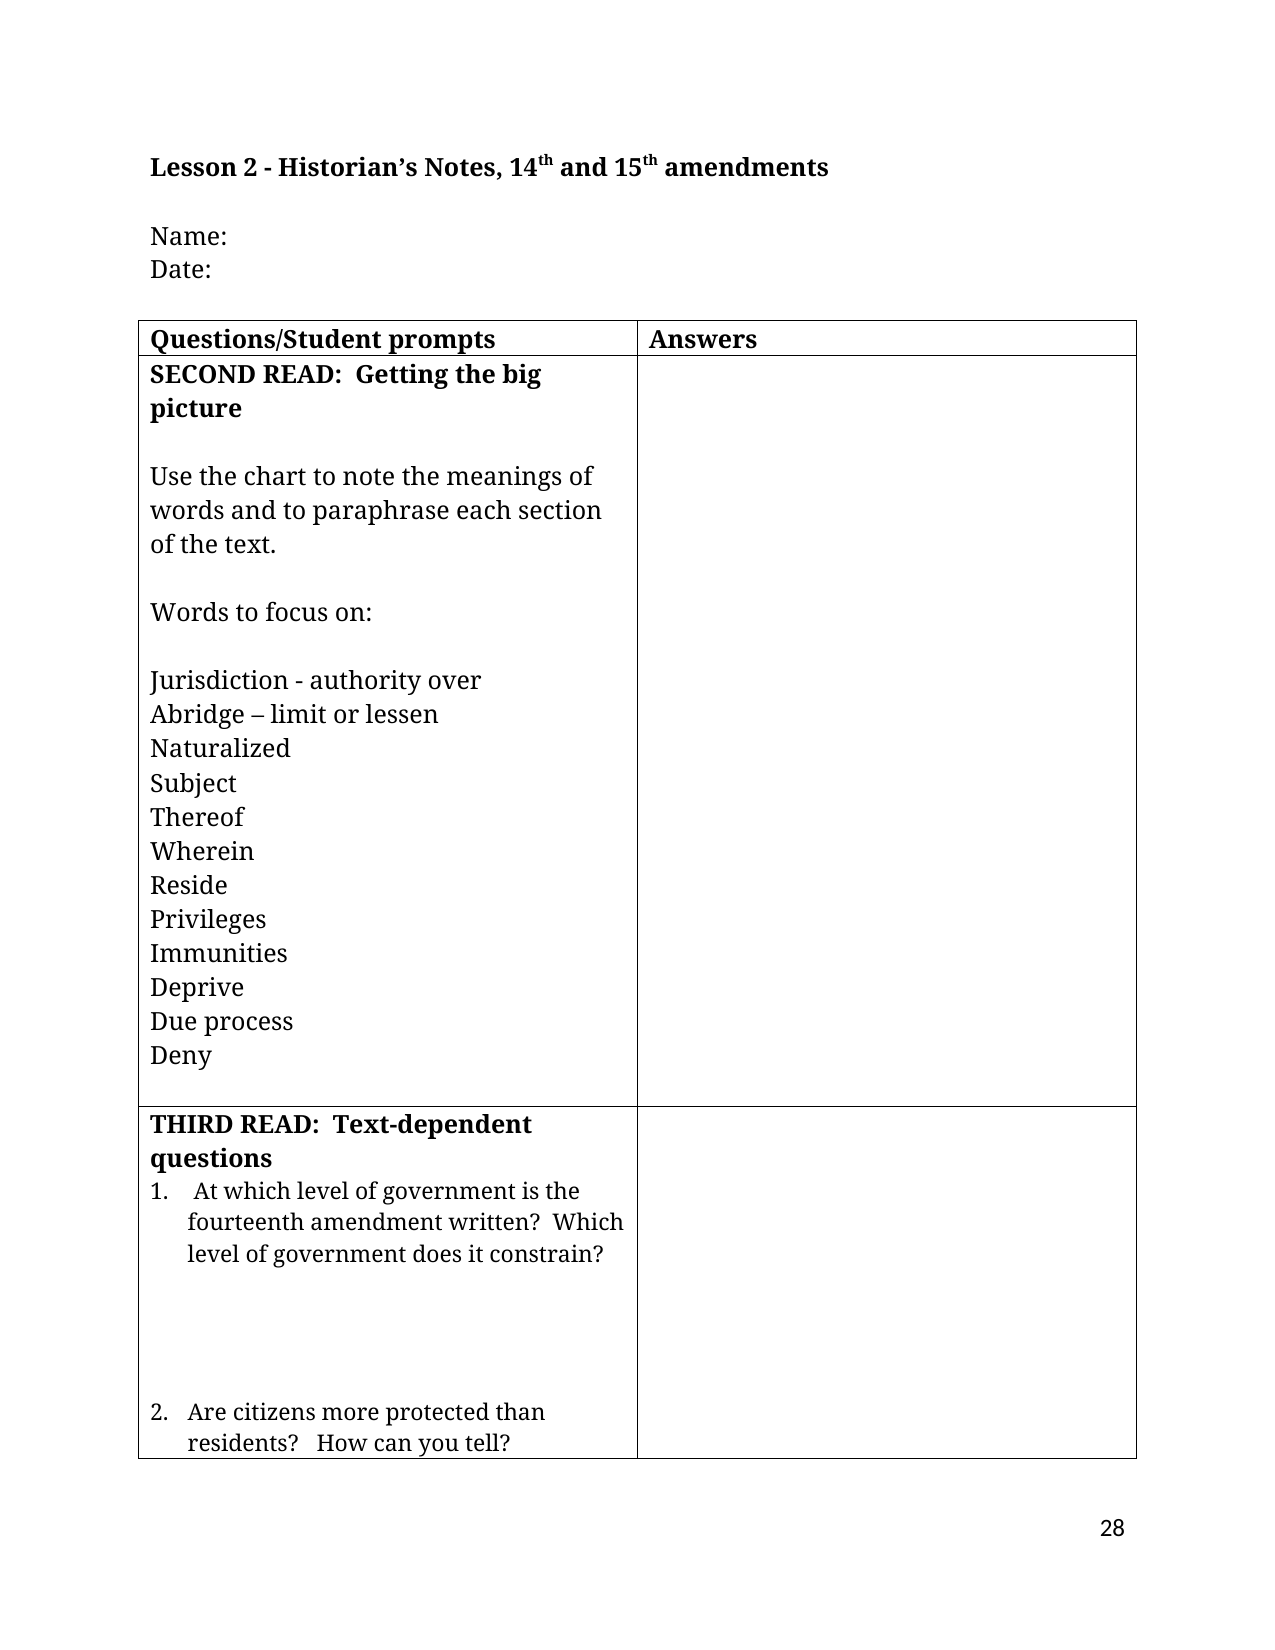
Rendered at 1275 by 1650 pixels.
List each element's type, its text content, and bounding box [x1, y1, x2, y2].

text Lesson 2 - Historian’s Notes, 14th and 15th amendments [150, 150, 1125, 184]
table_header Answers [638, 321, 1136, 355]
table_cell [638, 356, 1136, 1106]
table_cell SECOND READ: Getting the big picture Use the chart to note the meanings of words and to paraphrase each section of the text. Words to focus on: Jurisdiction - authority over Abridge – limit or lessen Naturalized Subject Thereof Wherein Reside Privileges Immunities Deprive Due process Deny [139, 356, 637, 1106]
table_header Questions/Student prompts [139, 321, 637, 355]
text Name: [150, 218, 1125, 252]
table_cell [638, 1107, 1136, 1458]
text Date: [150, 252, 1125, 286]
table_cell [139, 1107, 637, 1458]
